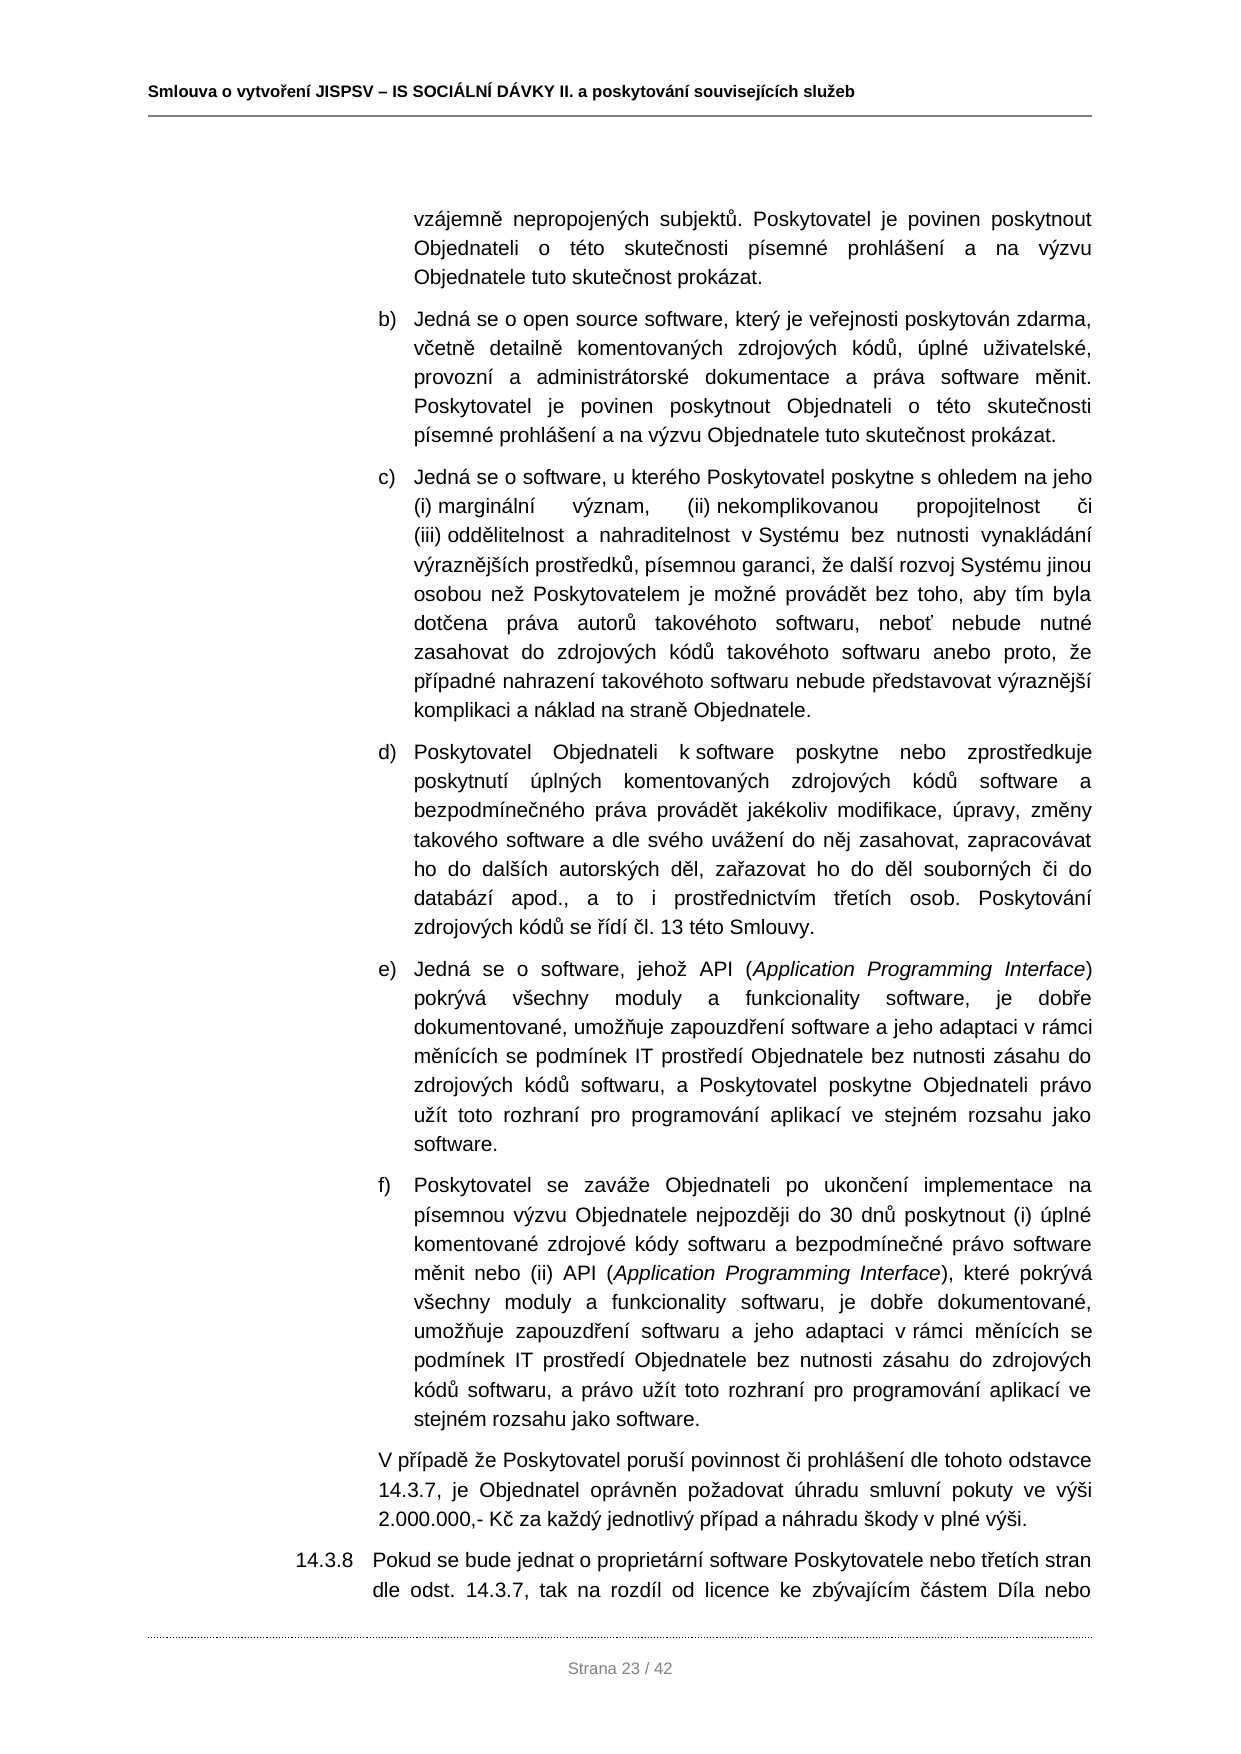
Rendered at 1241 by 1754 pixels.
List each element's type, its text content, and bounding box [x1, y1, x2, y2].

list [295, 1544, 1092, 1603]
list Poskytovatel Objednateli k software poskytne nebo zprostředkuje poskytnutí úplných komentovaných zdrojových kódů software a bezpodmínečného práva provádět jakékoliv modifikace, úpravy, změny takového software a dle svého uvážení do něj zasahovat, zapracovávat ho do dalších autorských děl, zařazovat ho do děl souborných či do databází apod., a to i prostřednictvím třetích osob. Poskytování zdrojových kódů se řídí čl. 13 této Smlouvy. [378, 736, 1092, 940]
list Jedná se o software, u kterého Poskytovatel poskytne s ohledem na jeho (i) marginální význam, (ii) nekomplikovanou propojitelnost či (iii) oddělitelnost a nahraditelnost v Systému bez nutnosti vynakládání výraznějších prostředků, písemnou garanci, že další rozvoj Systému jinou osobou než Poskytovatelem je možné provádět bez toho, aby tím byla dotčena práva autorů takovéhoto softwaru, neboť nebude nutné zasahovat do zdrojových kódů takovéhoto softwaru anebo proto, že případné nahrazení takovéhoto softwaru nebude představovat výraznější komplikaci a náklad na straně Objednatele. [378, 461, 1092, 724]
list Jedná se o software, jehož API (Application Programming Interface) pokrývá všechny moduly a funkcionality software, je dobře dokumentované, umožňuje zapouzdření software a jeho adaptaci v rámci měnících se podmínek IT prostředí Objednatele bez nutnosti zásahu do zdrojových kódů softwaru, a Poskytovatel poskytne Objednateli právo užít toto rozhraní pro programování aplikací ve stejném rozsahu jako software. [378, 953, 1092, 1157]
list Poskytovatel se zaváže Objednateli po ukončení implementace na písemnou výzvu Objednatele nejpozději do 30 dnů poskytnout (i) úplné komentované zdrojové kódy softwaru a bezpodmínečné právo software měnit nebo (ii) API (Application Programming Interface), které pokrývá všechny moduly a funkcionality softwaru, je dobře dokumentované, umožňuje zapouzdření softwaru a jeho adaptaci v rámci měnících se podmínek IT prostředí Objednatele bez nutnosti zásahu do zdrojových kódů softwaru, a právo užít toto rozhraní pro programování aplikací ve stejném rozsahu jako software. [378, 1169, 1092, 1432]
list Jedná se o open source software, který je veřejnosti poskytován zdarma, včetně detailně komentovaných zdrojových kódů, úplné uživatelské, provozní a administrátorské dokumentace a práva software měnit. Poskytovatel je povinen poskytnout Objednateli o této skutečnosti písemné prohlášení a na výzvu Objednatele tuto skutečnost prokázat. [378, 303, 1092, 449]
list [378, 203, 1092, 290]
list V případě že Poskytovatel poruší povinnost či prohlášení dle tohoto odstavce 14.3.7, je Objednatel oprávněn požadovat úhradu smluvní pokuty ve výši 2.000.000,- Kč za každý jednotlivý případ a náhradu škody v plné výši. [378, 1444, 1092, 1532]
